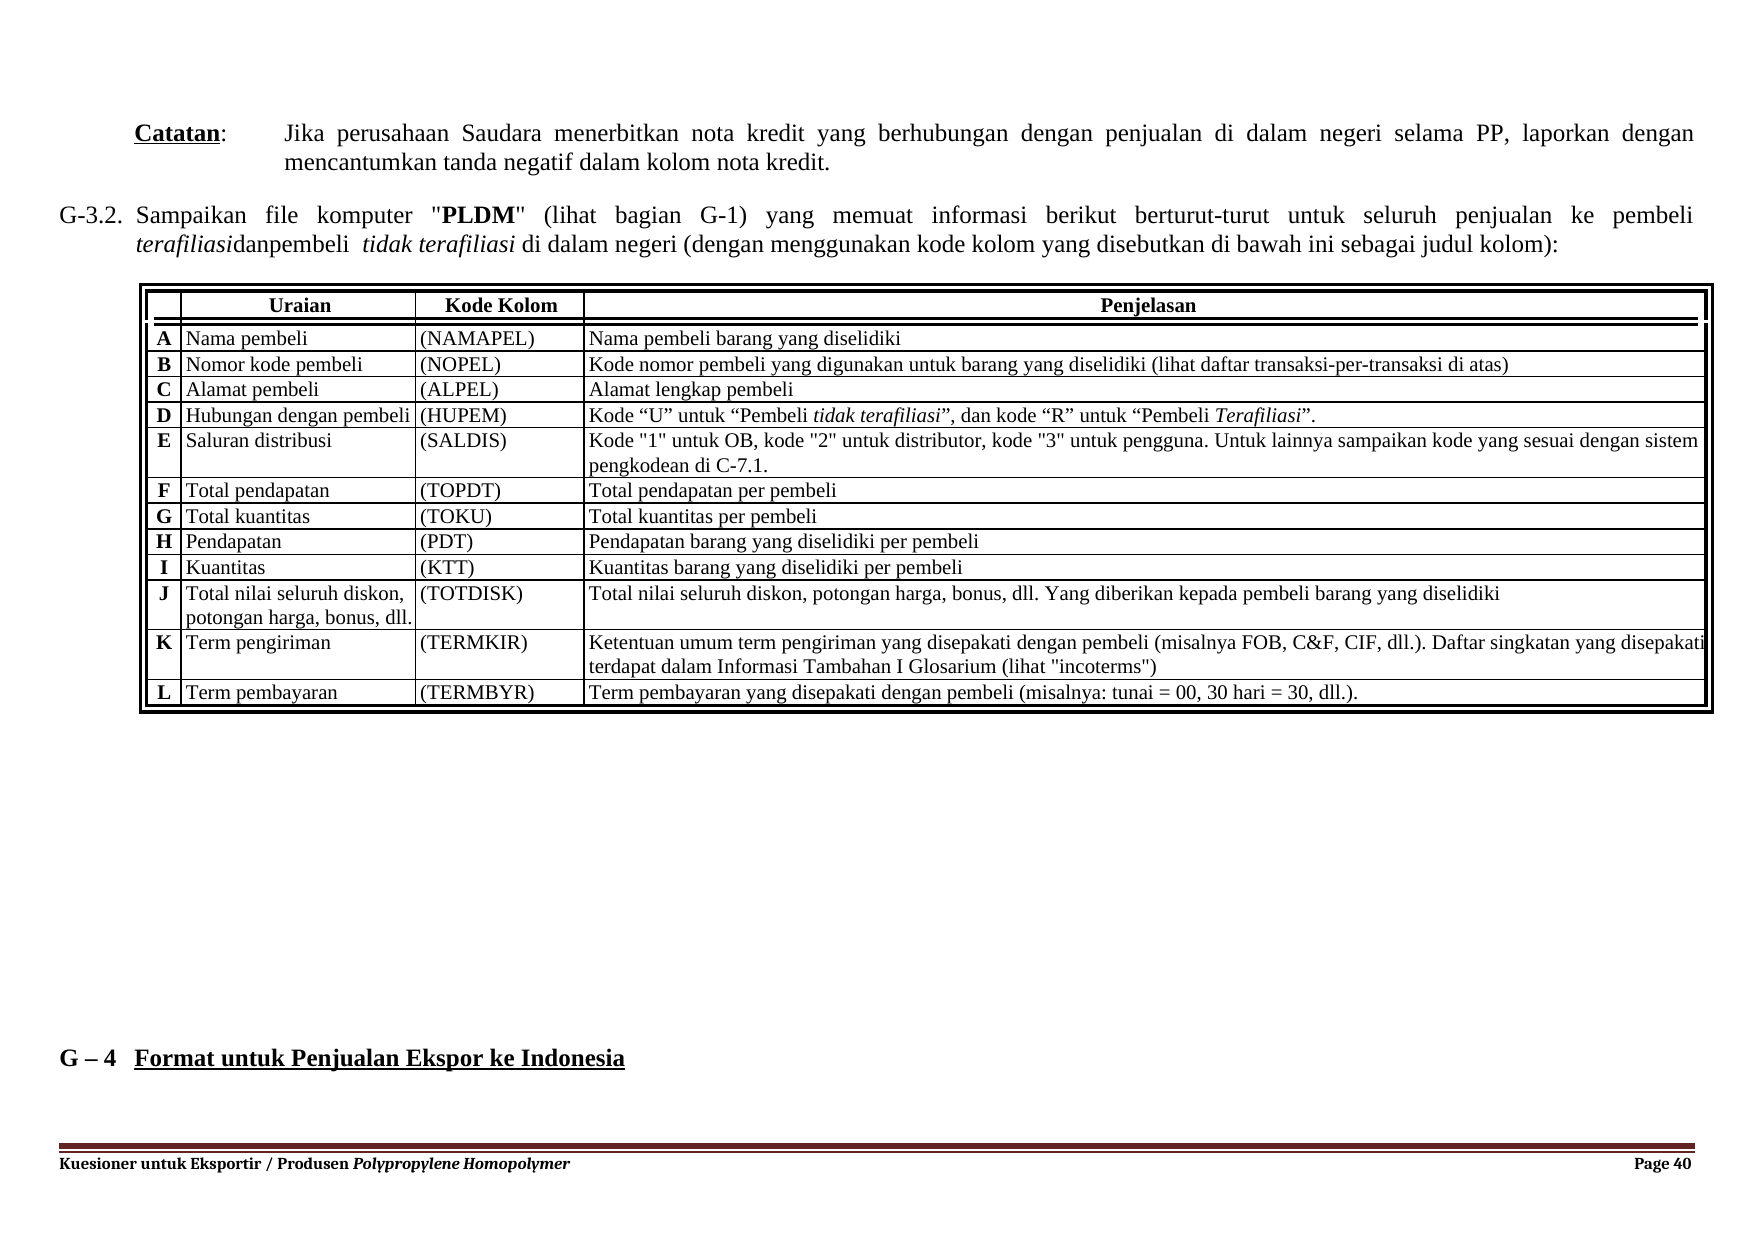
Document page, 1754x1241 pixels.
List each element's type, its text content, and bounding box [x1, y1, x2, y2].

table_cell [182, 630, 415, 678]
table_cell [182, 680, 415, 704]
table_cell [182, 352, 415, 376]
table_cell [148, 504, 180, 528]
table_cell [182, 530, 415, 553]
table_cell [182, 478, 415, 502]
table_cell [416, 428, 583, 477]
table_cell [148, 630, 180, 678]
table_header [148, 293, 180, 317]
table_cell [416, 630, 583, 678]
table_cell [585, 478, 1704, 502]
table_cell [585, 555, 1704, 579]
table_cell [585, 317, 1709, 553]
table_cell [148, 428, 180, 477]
text G-3.2. Sampaikan file komputer "PLDM" (lihat bagian G-1) yang memuat informasi berikut berturut-turut untuk seluruh penjualan ke pembeli terafiliasidanpembeli tidak terafiliasi di dalam negeri (dengan menggunakan kode kolom yang disebutkan di bawah ini sebagai judul kolom): [59, 201, 1695, 258]
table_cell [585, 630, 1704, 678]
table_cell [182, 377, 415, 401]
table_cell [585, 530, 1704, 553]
text Catatan: Jika perusahaan Saudara menerbitkan nota kredit yang berhubungan dengan penjualan di dalam negeri selama PP, laporkan dengan mencantumkan tanda negatif dalam kolom nota kredit. [134, 118, 1695, 176]
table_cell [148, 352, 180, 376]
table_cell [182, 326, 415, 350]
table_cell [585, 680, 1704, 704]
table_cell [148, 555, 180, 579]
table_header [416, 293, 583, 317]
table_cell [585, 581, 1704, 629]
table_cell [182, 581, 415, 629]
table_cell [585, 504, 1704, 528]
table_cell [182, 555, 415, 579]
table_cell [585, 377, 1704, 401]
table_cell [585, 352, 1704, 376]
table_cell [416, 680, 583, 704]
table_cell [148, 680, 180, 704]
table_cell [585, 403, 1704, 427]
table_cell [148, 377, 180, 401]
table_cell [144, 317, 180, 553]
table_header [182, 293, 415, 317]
text G – 4 Format untuk Penjualan Ekspor ke Indonesia [59, 1043, 1695, 1072]
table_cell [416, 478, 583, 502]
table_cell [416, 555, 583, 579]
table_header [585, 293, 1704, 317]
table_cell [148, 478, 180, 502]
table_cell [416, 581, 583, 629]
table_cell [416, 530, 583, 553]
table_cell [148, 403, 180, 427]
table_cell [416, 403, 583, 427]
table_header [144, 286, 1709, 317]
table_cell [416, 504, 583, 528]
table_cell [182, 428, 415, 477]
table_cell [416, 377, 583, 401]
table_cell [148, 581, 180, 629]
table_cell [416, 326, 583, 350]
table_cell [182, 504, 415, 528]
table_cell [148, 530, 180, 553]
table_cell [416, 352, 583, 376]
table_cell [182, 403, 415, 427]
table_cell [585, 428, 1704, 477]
